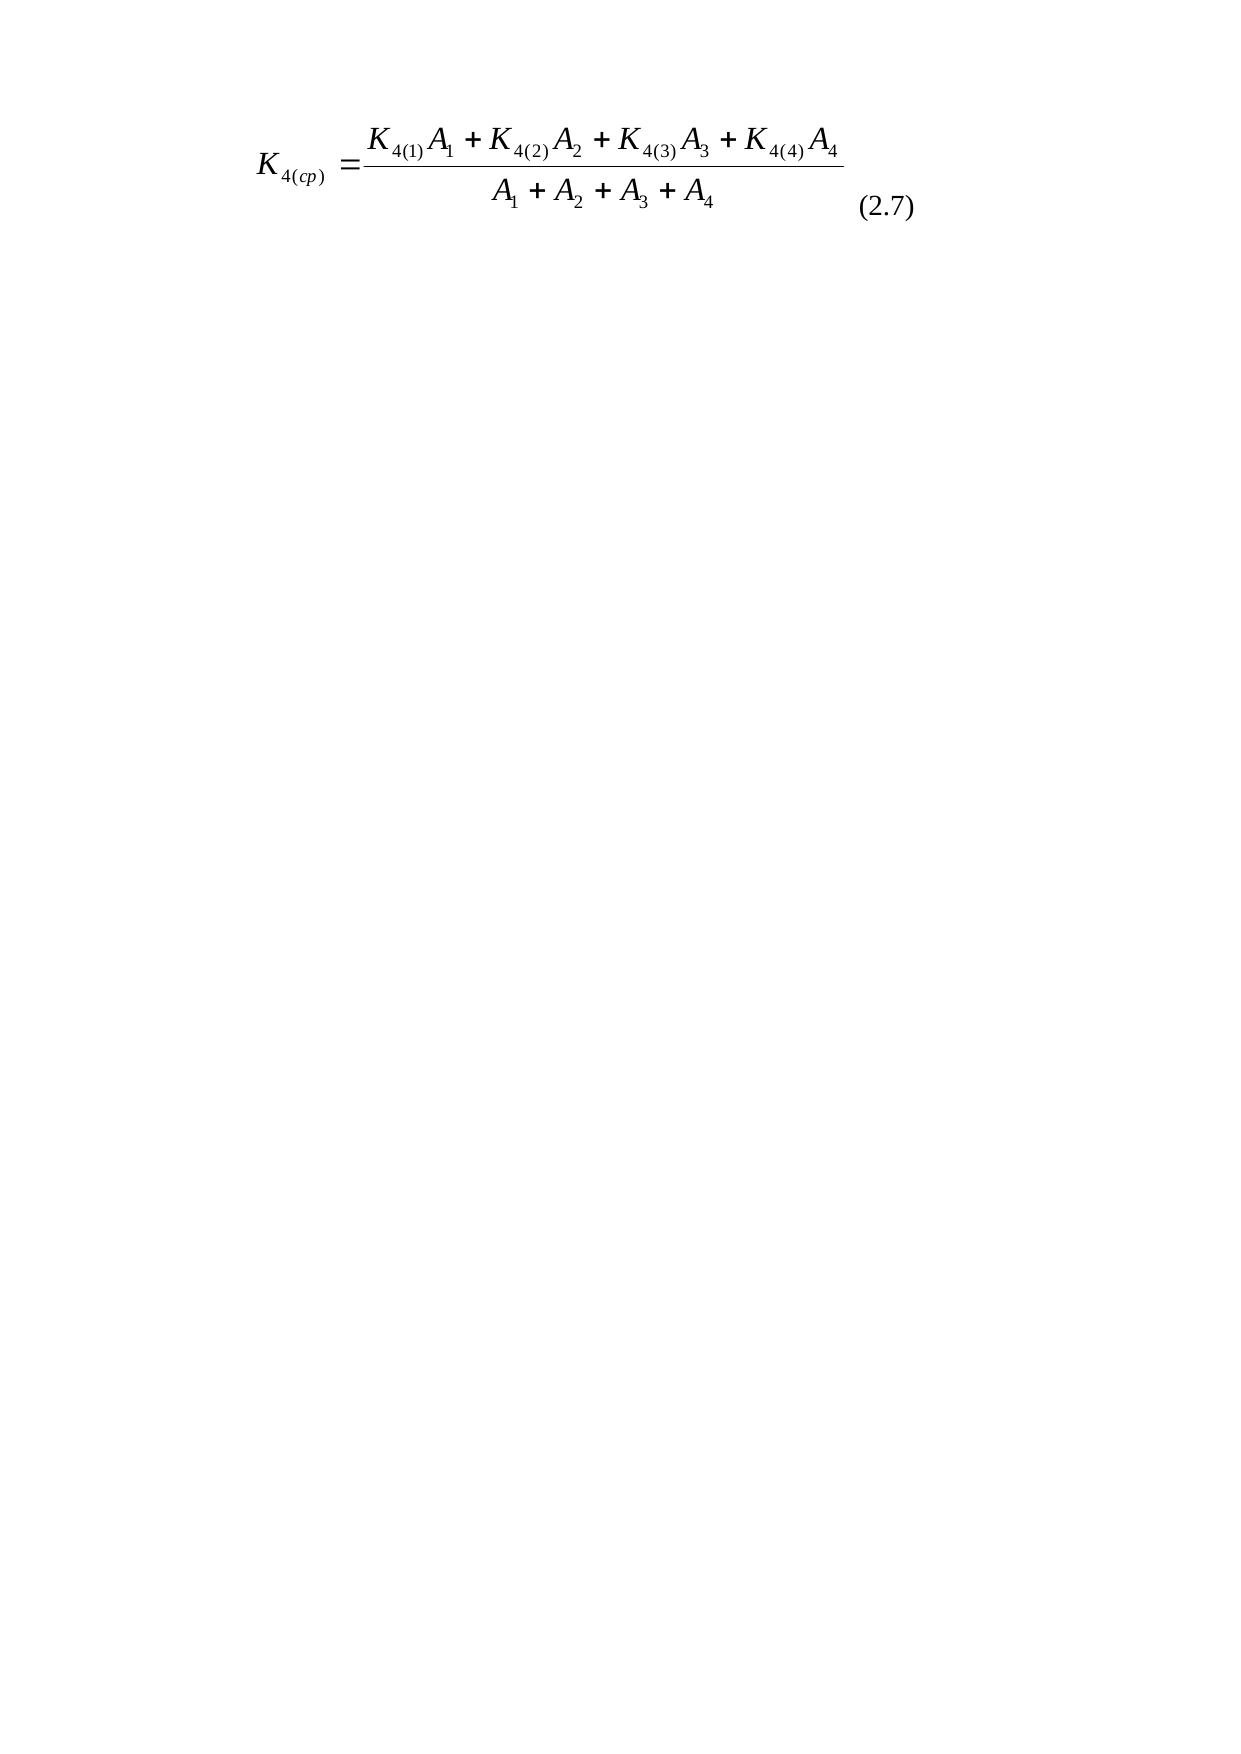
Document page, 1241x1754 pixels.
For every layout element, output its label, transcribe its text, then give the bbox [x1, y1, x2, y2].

text (2.7) [177, 118, 1152, 221]
